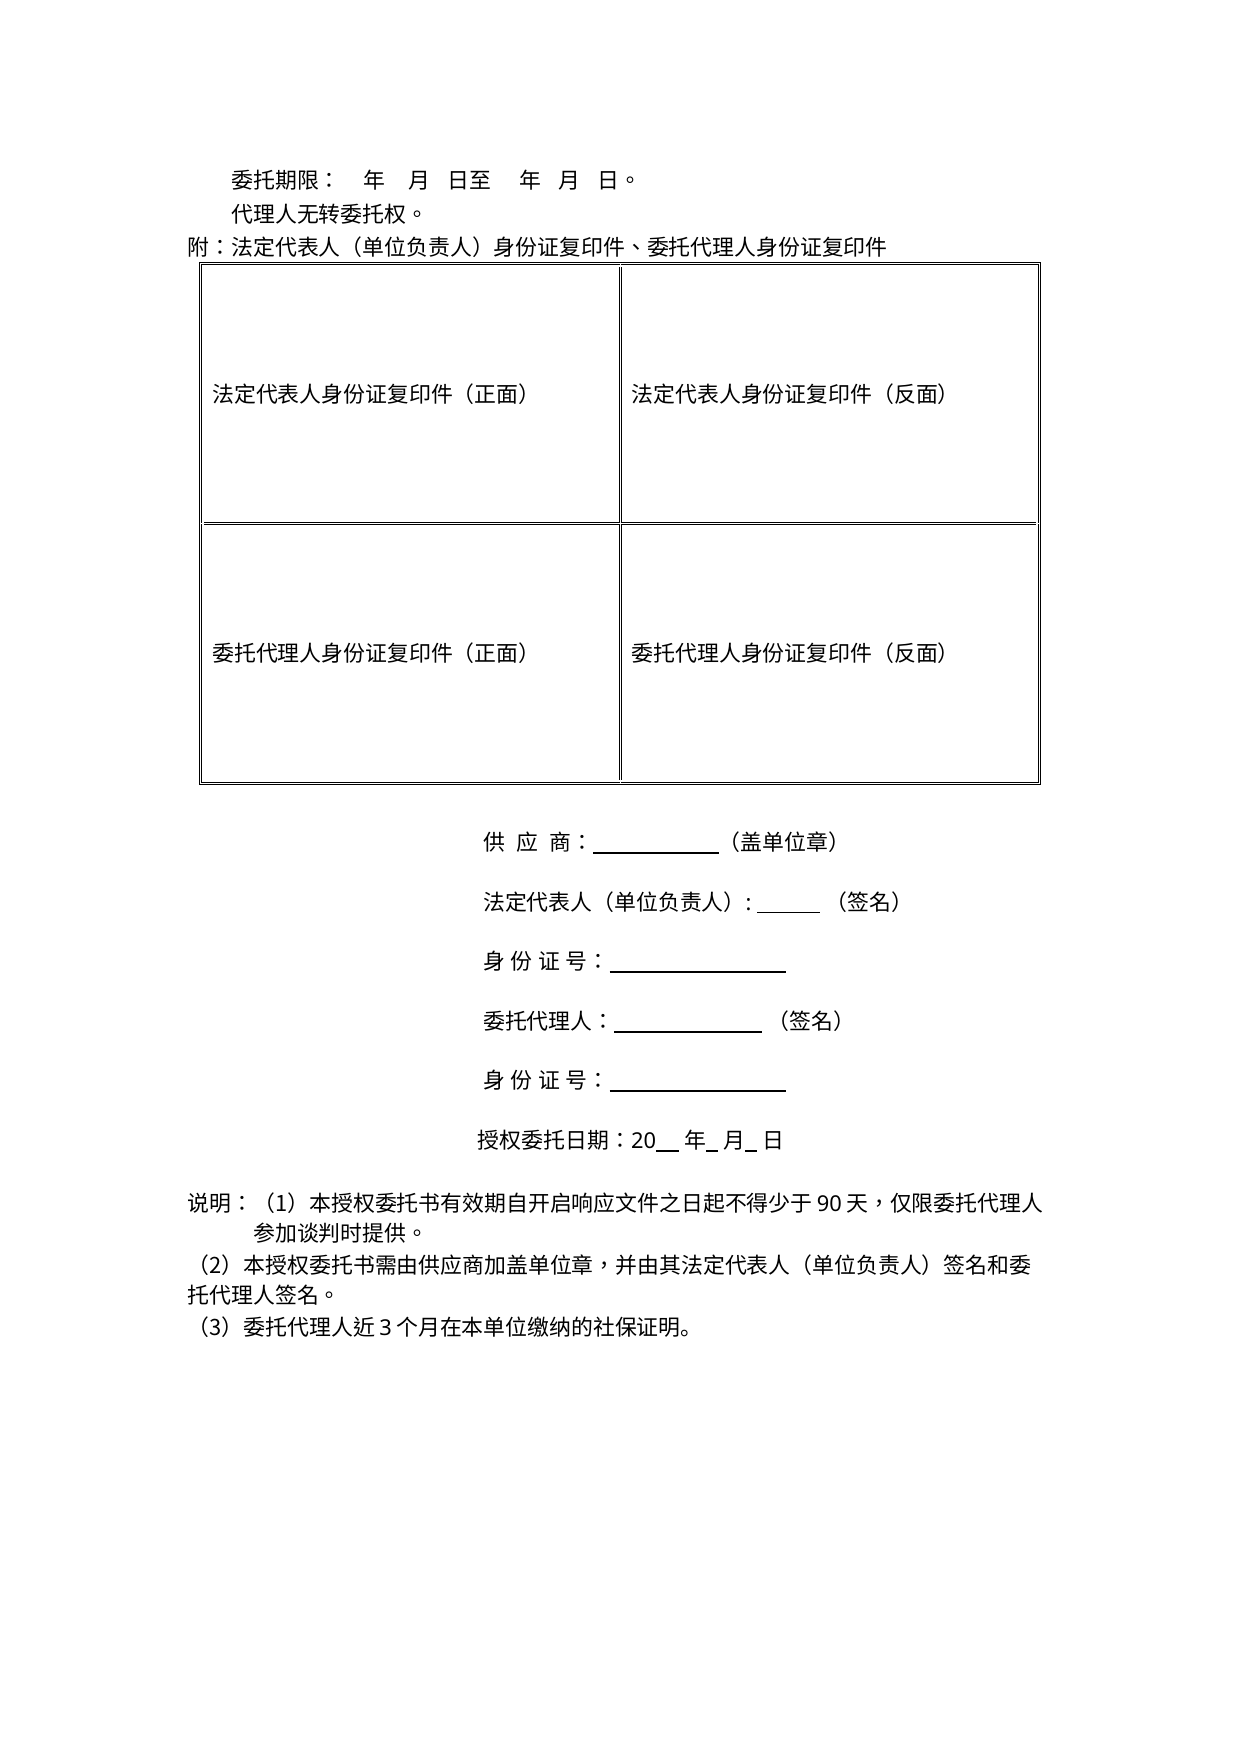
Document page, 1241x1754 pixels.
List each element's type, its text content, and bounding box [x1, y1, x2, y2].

text 委托代理人： （签名） [187, 1006, 1053, 1036]
text 附：法定代表人（单位负责人）身份证复印件、委托代理人身份证复印件 [187, 229, 1053, 262]
table_header 法定代表人身份证复印件（反面） [620, 265, 1038, 522]
list 本授权委托书需由供应商加盖单位章，并由其法定代表人（单位负责人）签名和委托代理人签名。 [187, 1248, 1053, 1309]
table_header 法定代表人身份证复印件（正面） [202, 265, 620, 522]
list 委托代理人近3个月在本单位缴纳的社保证明。 [187, 1309, 1053, 1341]
text 身 份 证 号： [187, 1065, 1053, 1095]
text 供 应 商： （盖单位章） [187, 827, 1053, 857]
text 法定代表人（单位负责人）: （签名） [187, 887, 1053, 916]
text 授权委托日期：20 年 月 日 [187, 1125, 1053, 1155]
text 身 份 证 号： [187, 946, 1053, 976]
table_cell 委托代理人身份证复印件（反面） [620, 522, 1038, 782]
table_cell 委托代理人身份证复印件（正面） [202, 522, 620, 782]
text 委托期限： 年 月 日至 年 月 日。 [187, 162, 1053, 195]
text 说明：（1）本授权委托书有效期自开启响应文件之日起不得少于90天，仅限委托代理人参加谈判时提供。 [187, 1186, 1053, 1248]
text 代理人无转委托权。 [187, 195, 1053, 229]
